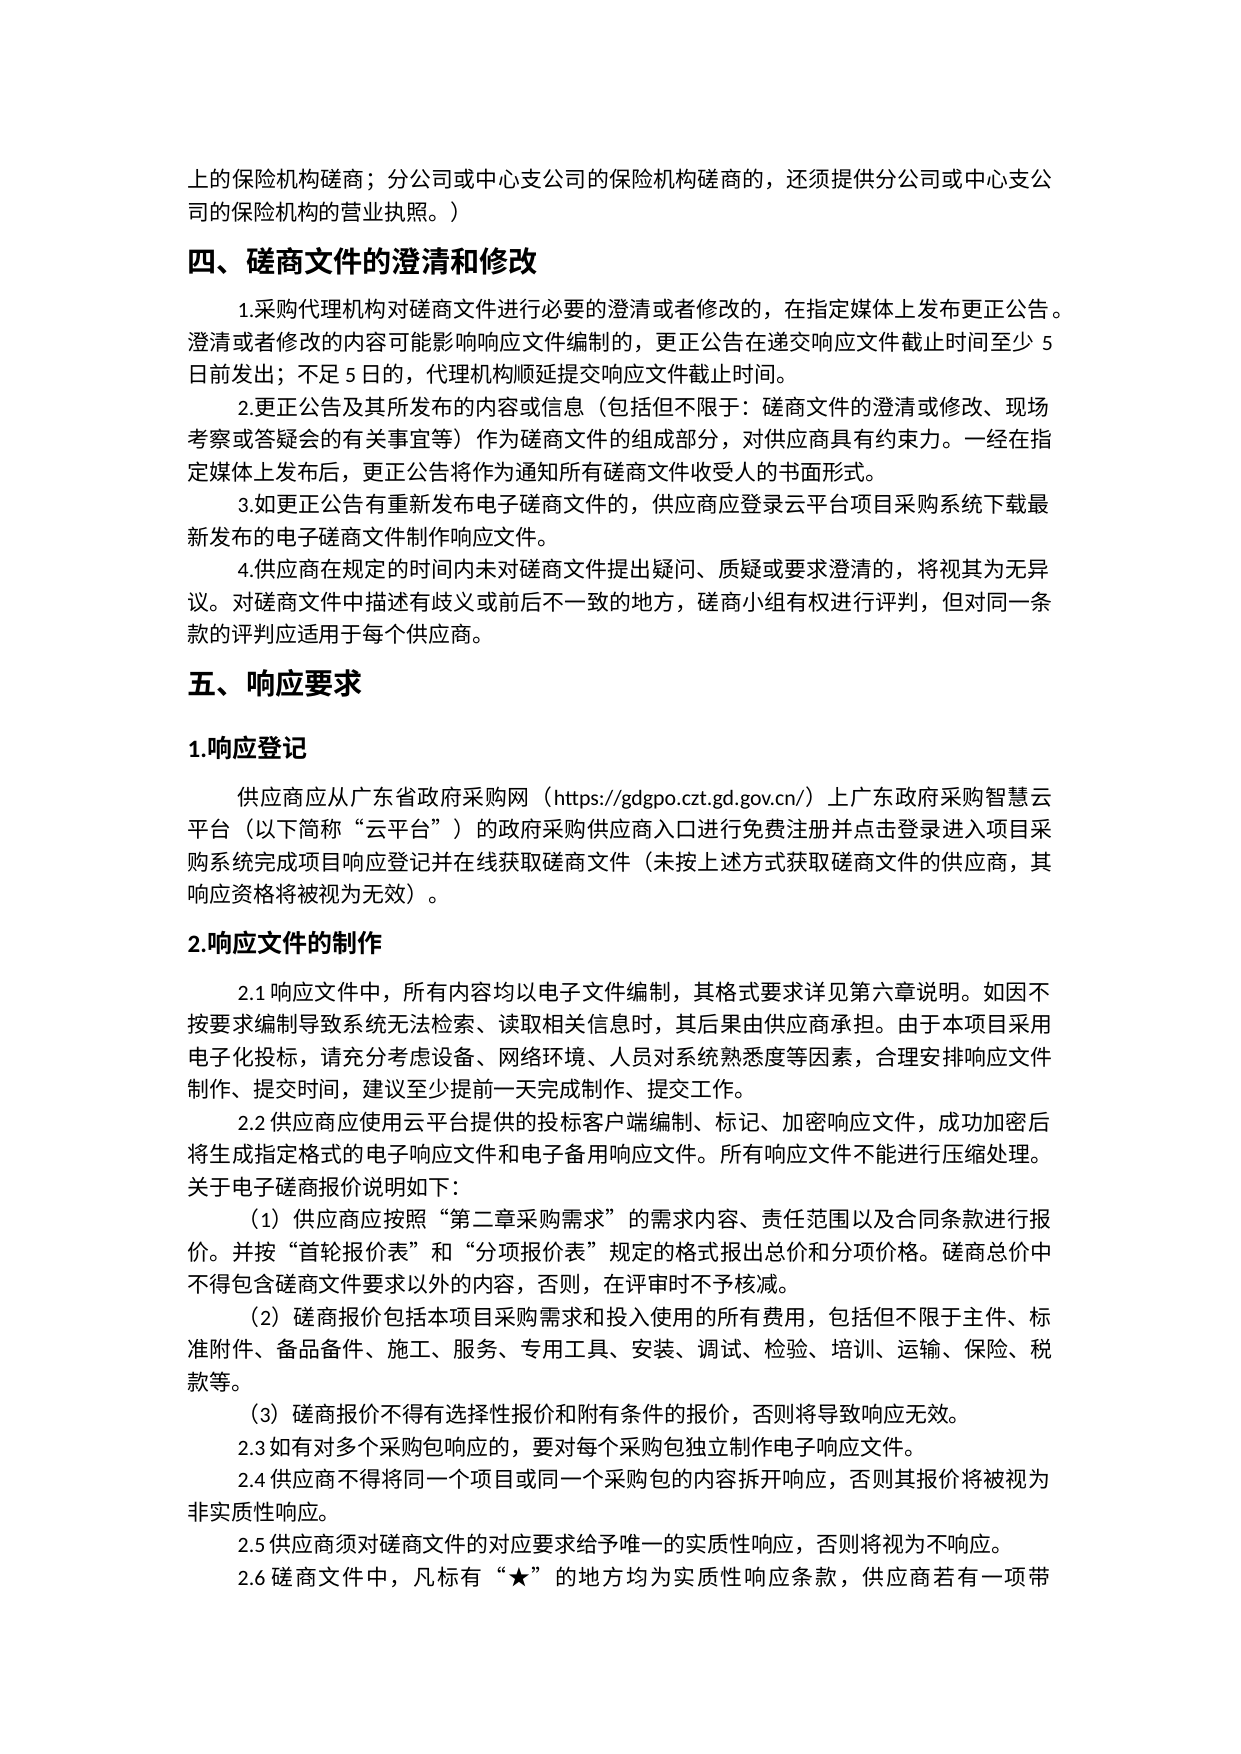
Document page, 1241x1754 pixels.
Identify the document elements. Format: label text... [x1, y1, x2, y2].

text 四、磋商文件的澄清和修改 [187, 227, 1053, 292]
text 2.1响应文件中，所有内容均以电子文件编制，其格式要求详见第六章说明。如因不按要求编制导致系统无法检索、读取相关信息时，其后果由供应商承担。由于本项目采用电子化投标，请充分考虑设备、网络环境、人员对系统熟悉度等因素，合理安排响应文件制作、提交时间，建议至少提前一天完成制作、提交工作。 [187, 974, 1053, 1104]
text 3.如更正公告有重新发布电子磋商文件的，供应商应登录云平台项目采购系统下载最新发布的电子磋商文件制作响应文件。 [187, 487, 1053, 552]
text 五、响应要求 [187, 649, 1053, 714]
text 2.5供应商须对磋商文件的对应要求给予唯一的实质性响应，否则将视为不响应。 [187, 1527, 1053, 1559]
text 2.响应文件的制作 [187, 909, 1053, 974]
text 1.响应登记 [187, 714, 1053, 779]
text （1）供应商应按照“第二章采购需求”的需求内容、责任范围以及合同条款进行报价。并按“首轮报价表”和“分项报价表”规定的格式报出总价和分项价格。磋商总价中不得包含磋商文件要求以外的内容，否则，在评审时不予核减。 [187, 1202, 1053, 1299]
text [187, 1559, 1053, 1592]
text 供应商应从广东省政府采购网（https://gdgpo.czt.gd.gov.cn/）上广东政府采购智慧云平台（以下简称“云平台”）的政府采购供应商入口进行免费注册并点击登录进入项目采购系统完成项目响应登记并在线获取磋商文件（未按上述方式获取磋商文件的供应商，其响应资格将被视为无效）。 [187, 779, 1053, 909]
text （3）磋商报价不得有选择性报价和附有条件的报价，否则将导致响应无效。 [187, 1397, 1053, 1429]
text 4.供应商在规定的时间内未对磋商文件提出疑问、质疑或要求澄清的，将视其为无异议。对磋商文件中描述有歧义或前后不一致的地方，磋商小组有权进行评判，但对同一条款的评判应适用于每个供应商。 [187, 552, 1053, 649]
text （2）磋商报价包括本项目采购需求和投入使用的所有费用，包括但不限于主件、标准附件、备品备件、施工、服务、专用工具、安装、调试、检验、培训、运输、保险、税款等。 [187, 1299, 1053, 1397]
text 2.更正公告及其所发布的内容或信息（包括但不限于：磋商文件的澄清或修改、现场考察或答疑会的有关事宜等）作为磋商文件的组成部分，对供应商具有约束力。一经在指定媒体上发布后，更正公告将作为通知所有磋商文件收受人的书面形式。 [187, 389, 1053, 487]
text 2.2供应商应使用云平台提供的投标客户端编制、标记、加密响应文件，成功加密后将生成指定格式的电子响应文件和电子备用响应文件。所有响应文件不能进行压缩处理。关于电子磋商报价说明如下： [187, 1104, 1053, 1202]
text 2.4供应商不得将同一个项目或同一个采购包的内容拆开响应，否则其报价将被视为非实质性响应。 [187, 1462, 1053, 1527]
text 1.采购代理机构对磋商文件进行必要的澄清或者修改的，在指定媒体上发布更正公告。澄清或者修改的内容可能影响响应文件编制的，更正公告在递交响应文件截止时间至少5日前发出；不足5日的，代理机构顺延提交响应文件截止时间。 [187, 292, 1053, 389]
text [187, 162, 1053, 227]
text 2.3如有对多个采购包响应的，要对每个采购包独立制作电子响应文件。 [187, 1429, 1053, 1462]
